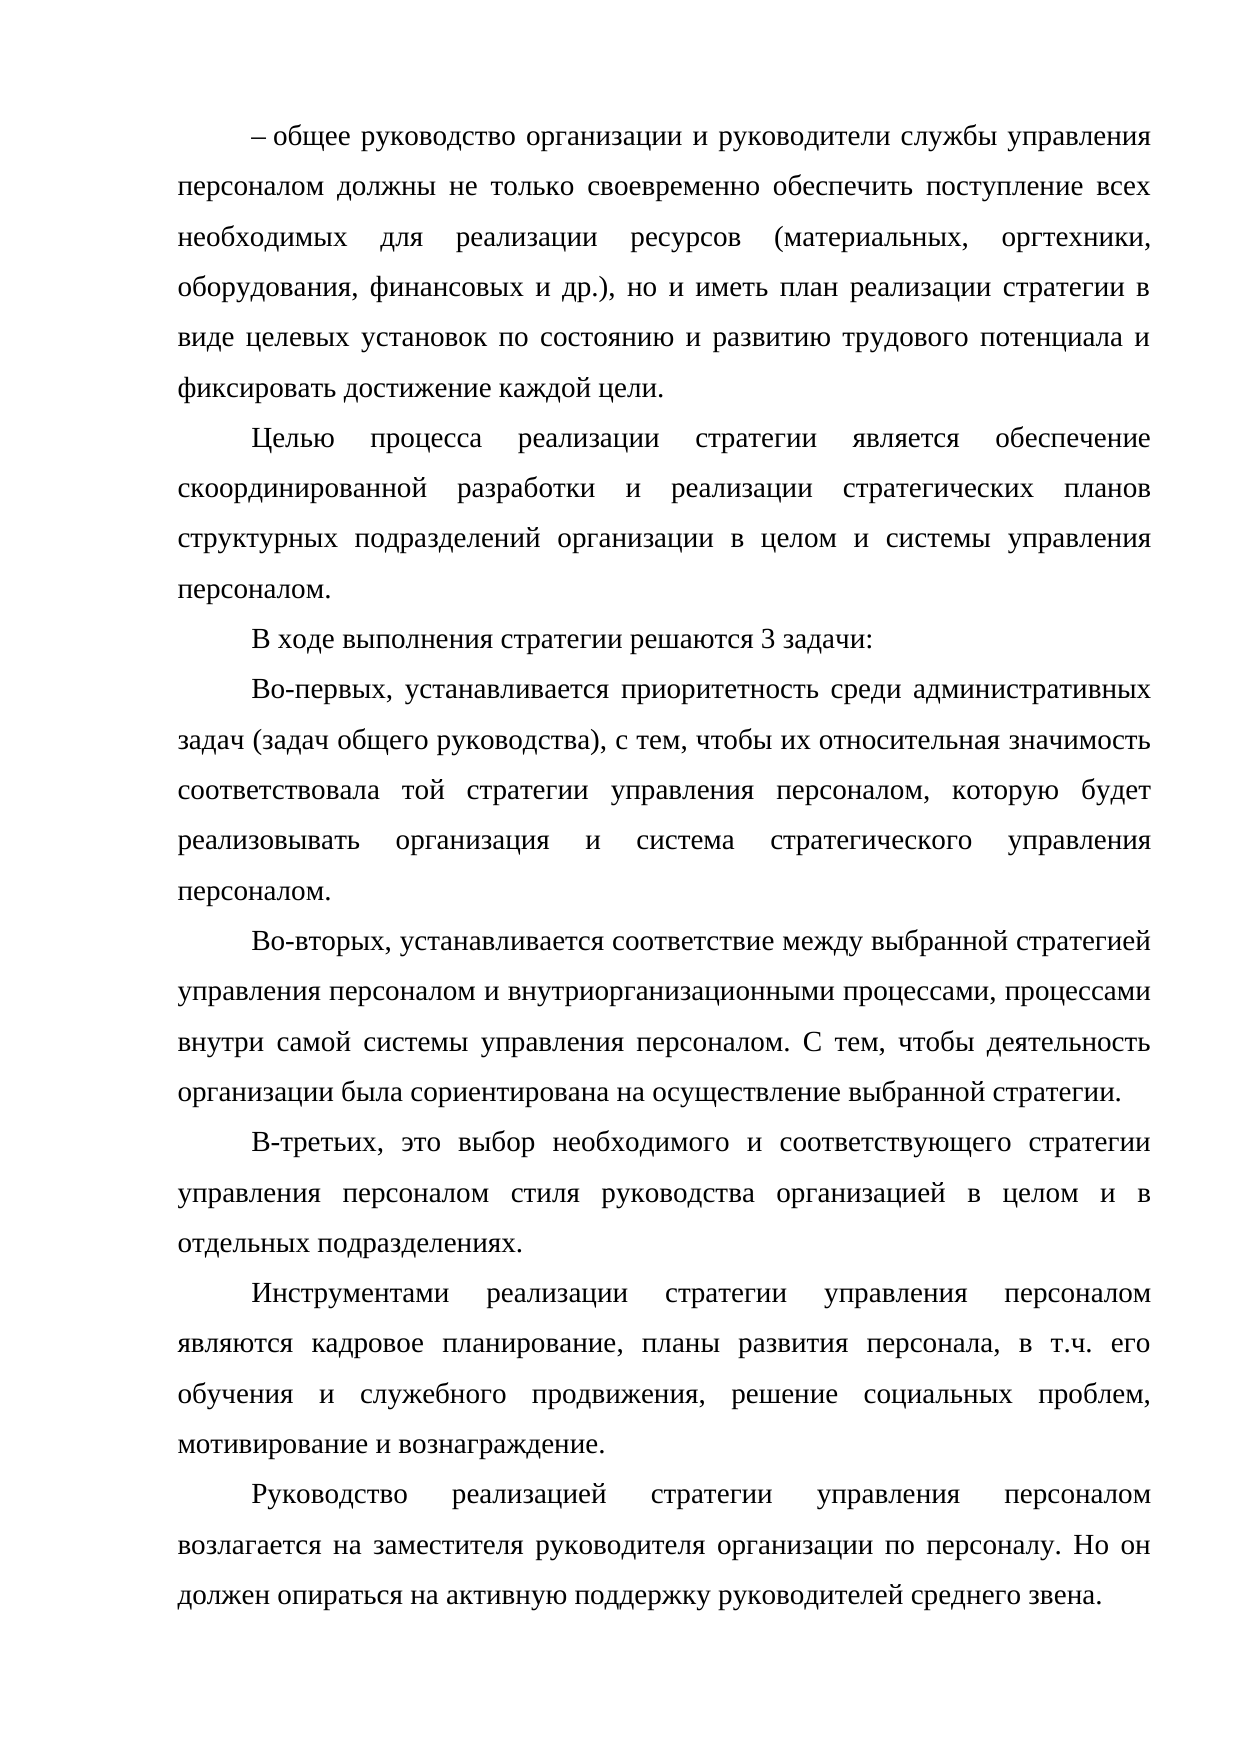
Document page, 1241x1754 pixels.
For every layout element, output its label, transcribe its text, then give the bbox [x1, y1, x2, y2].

text Инструментами реализации стратегии управления персоналом являются кадровое планирование, планы развития персонала, в т.ч. его обучения и служебного продвижения, решение социальных проблем, мотивирование и вознаграждение. [177, 1275, 1152, 1460]
text Целью процесса реализации стратегии является обеспечение скоординированной разработки и реализации стратегических планов структурных подразделений организации в целом и системы управления персоналом. [177, 420, 1152, 604]
text Во-вторых, устанавливается соответствие между выбранной стратегией управления персоналом и внутриорганизационными процессами, процессами внутри самой системы управления персоналом. С тем, чтобы деятельность организации была сориентирована на осуществление выбранной стратегии. [177, 923, 1152, 1108]
text В-третьих, это выбор необходимого и соответствующего стратегии управления персоналом стиля руководства организацией в целом и в отдельных подразделениях. [177, 1124, 1152, 1258]
text – общее руководство организации и руководители службы управления персоналом должны не только своевременно обеспечить поступление всех необходимых для реализации ресурсов (материальных, оргтехники, оборудования, финансовых и др.), но и иметь план реализации стратегии в виде целевых установок по состоянию и развитию трудового потенциала и фиксировать достижение каждой цели. [177, 118, 1152, 403]
text В ходе выполнения стратегии решаются 3 задачи: [177, 621, 1152, 655]
text Во-первых, устанавливается приоритетность среди административных задач (задач общего руководства), с тем, чтобы их относительная значимость соответствовала той стратегии управления персоналом, которую будет реализовывать организация и система стратегического управления персоналом. [177, 672, 1152, 906]
text Руководство реализацией стратегии управления персоналом возлагается на заместителя руководителя организации по персоналу. Но он должен опираться на активную поддержку руководителей среднего звена. [177, 1477, 1152, 1611]
